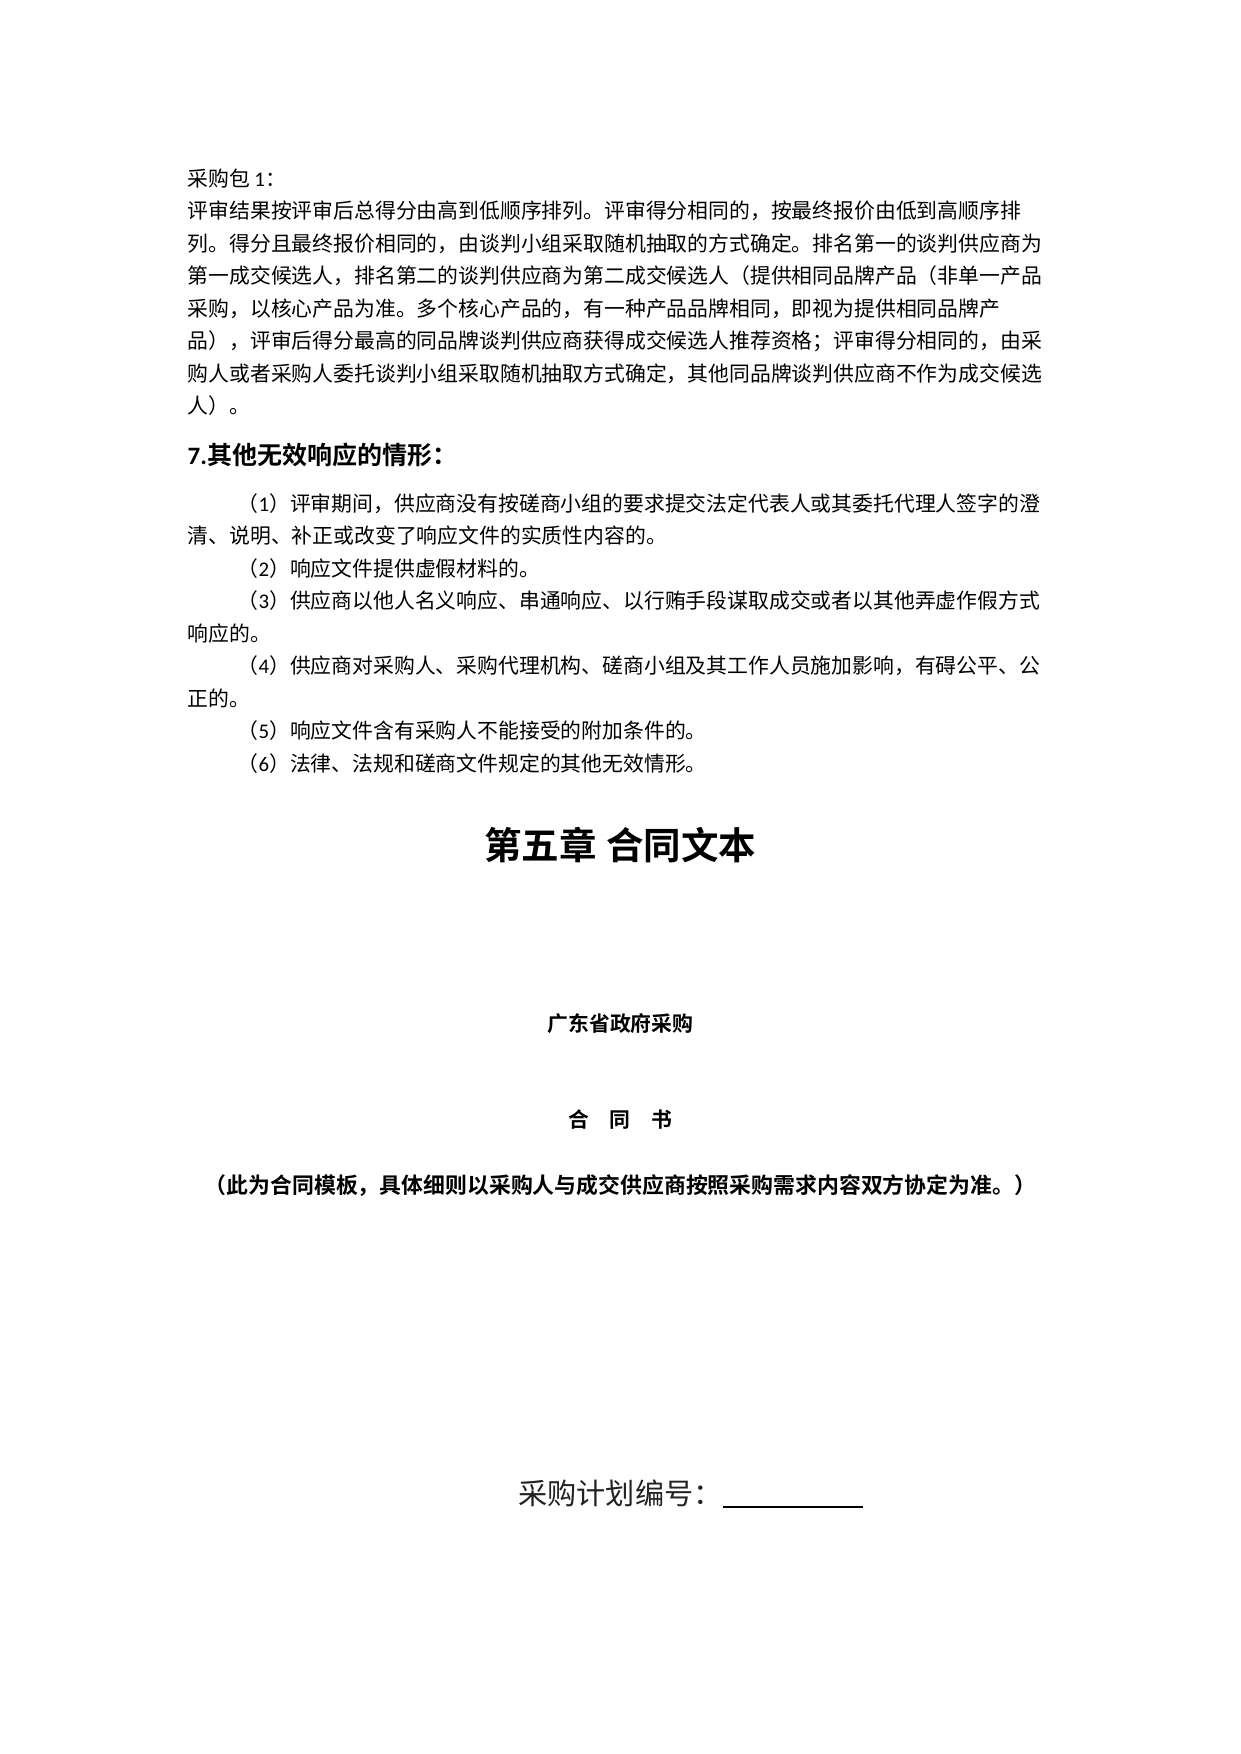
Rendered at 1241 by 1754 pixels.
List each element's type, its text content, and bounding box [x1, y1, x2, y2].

text 合 同 书 [187, 1103, 1053, 1136]
text 第五章 合同文本 [187, 812, 1053, 877]
text 7.其他无效响应的情形： [187, 422, 1053, 487]
text （5）响应文件含有采购人不能接受的附加条件的。 [187, 714, 1053, 747]
text 采购计划编号： [187, 1461, 1053, 1526]
text （6）法律、法规和磋商文件规定的其他无效情形。 [187, 747, 1053, 779]
text 采购包1： [187, 162, 1053, 194]
text （此为合同模板，具体细则以采购人与成交供应商按照采购需求内容双方协定为准。） [187, 1136, 1053, 1461]
text （1）评审期间，供应商没有按磋商小组的要求提交法定代表人或其委托代理人签字的澄清、说明、补正或改变了响应文件的实质性内容的。 [187, 487, 1053, 552]
text （2）响应文件提供虚假材料的。 [187, 552, 1053, 584]
text （3）供应商以他人名义响应、串通响应、以行贿手段谋取成交或者以其他弄虚作假方式响应的。 [187, 584, 1053, 649]
text 广东省政府采购 [187, 1007, 1053, 1039]
text （4）供应商对采购人、采购代理机构、磋商小组及其工作人员施加影响，有碍公平、公正的。 [187, 649, 1053, 714]
text 评审结果按评审后总得分由高到低顺序排列。评审得分相同的，按最终报价由低到高顺序排列。得分且最终报价相同的，由谈判小组采取随机抽取的方式确定。排名第一的谈判供应商为第一成交候选人，排名第二的谈判供应商为第二成交候选人（提供相同品牌产品（非单一产品采购，以核心产品为准。多个核心产品的，有一种产品品牌相同，即视为提供相同品牌产品），评审后得分最高的同品牌谈判供应商获得成交候选人推荐资格；评审得分相同的，由采购人或者采购人委托谈判小组采取随机抽取方式确定，其他同品牌谈判供应商不作为成交候选人）。 [187, 194, 1053, 422]
